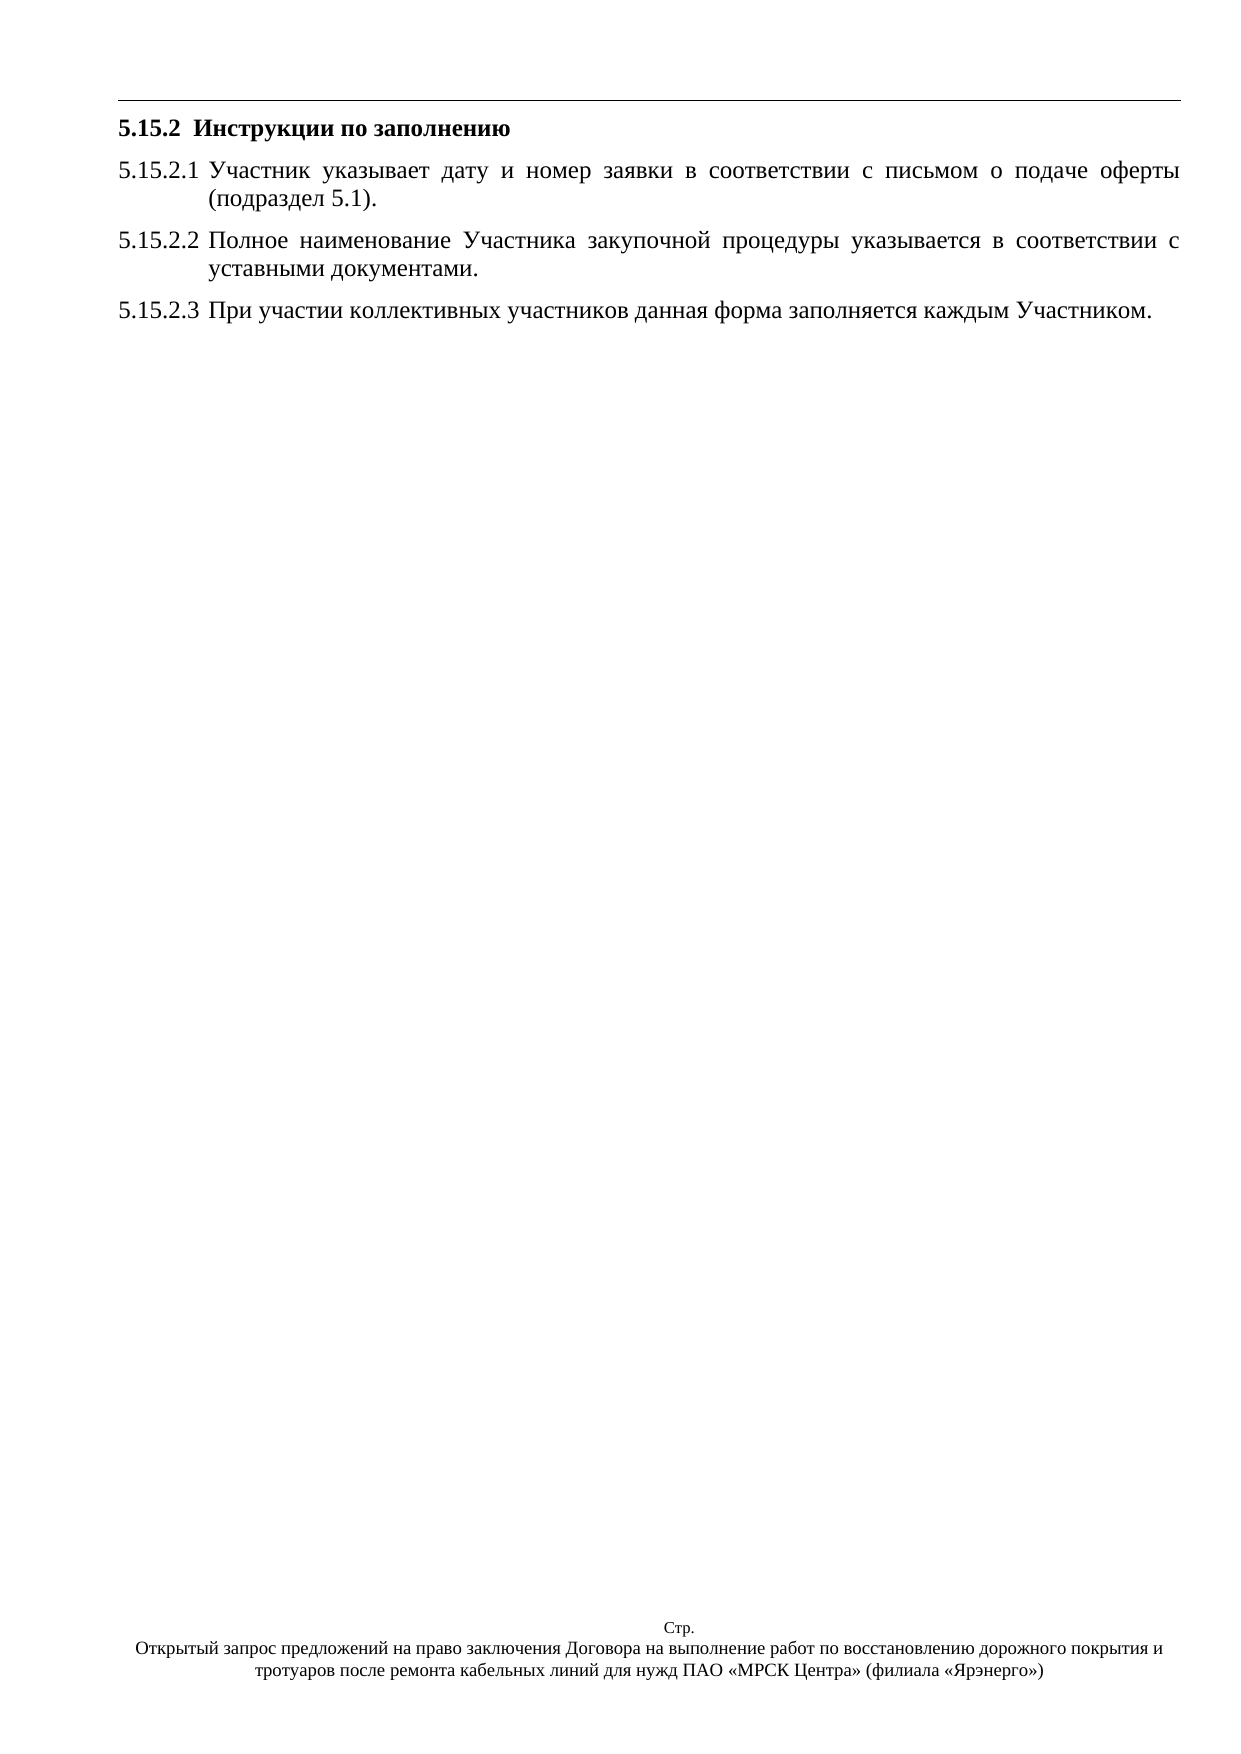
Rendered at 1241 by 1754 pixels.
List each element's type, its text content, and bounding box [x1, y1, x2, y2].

list При участии коллективных участников данная форма заполняется каждым Участником. [118, 295, 1181, 323]
list Участник указывает дату и номер заявки в соответствии с письмом о подаче оферты (подраздел 5.1). [118, 155, 1181, 212]
list Полное наименование Участника закупочной процедуры указывается в соответствии с уставными документами. [118, 225, 1181, 282]
subtitle Инструкции по заполнению [118, 113, 1181, 142]
